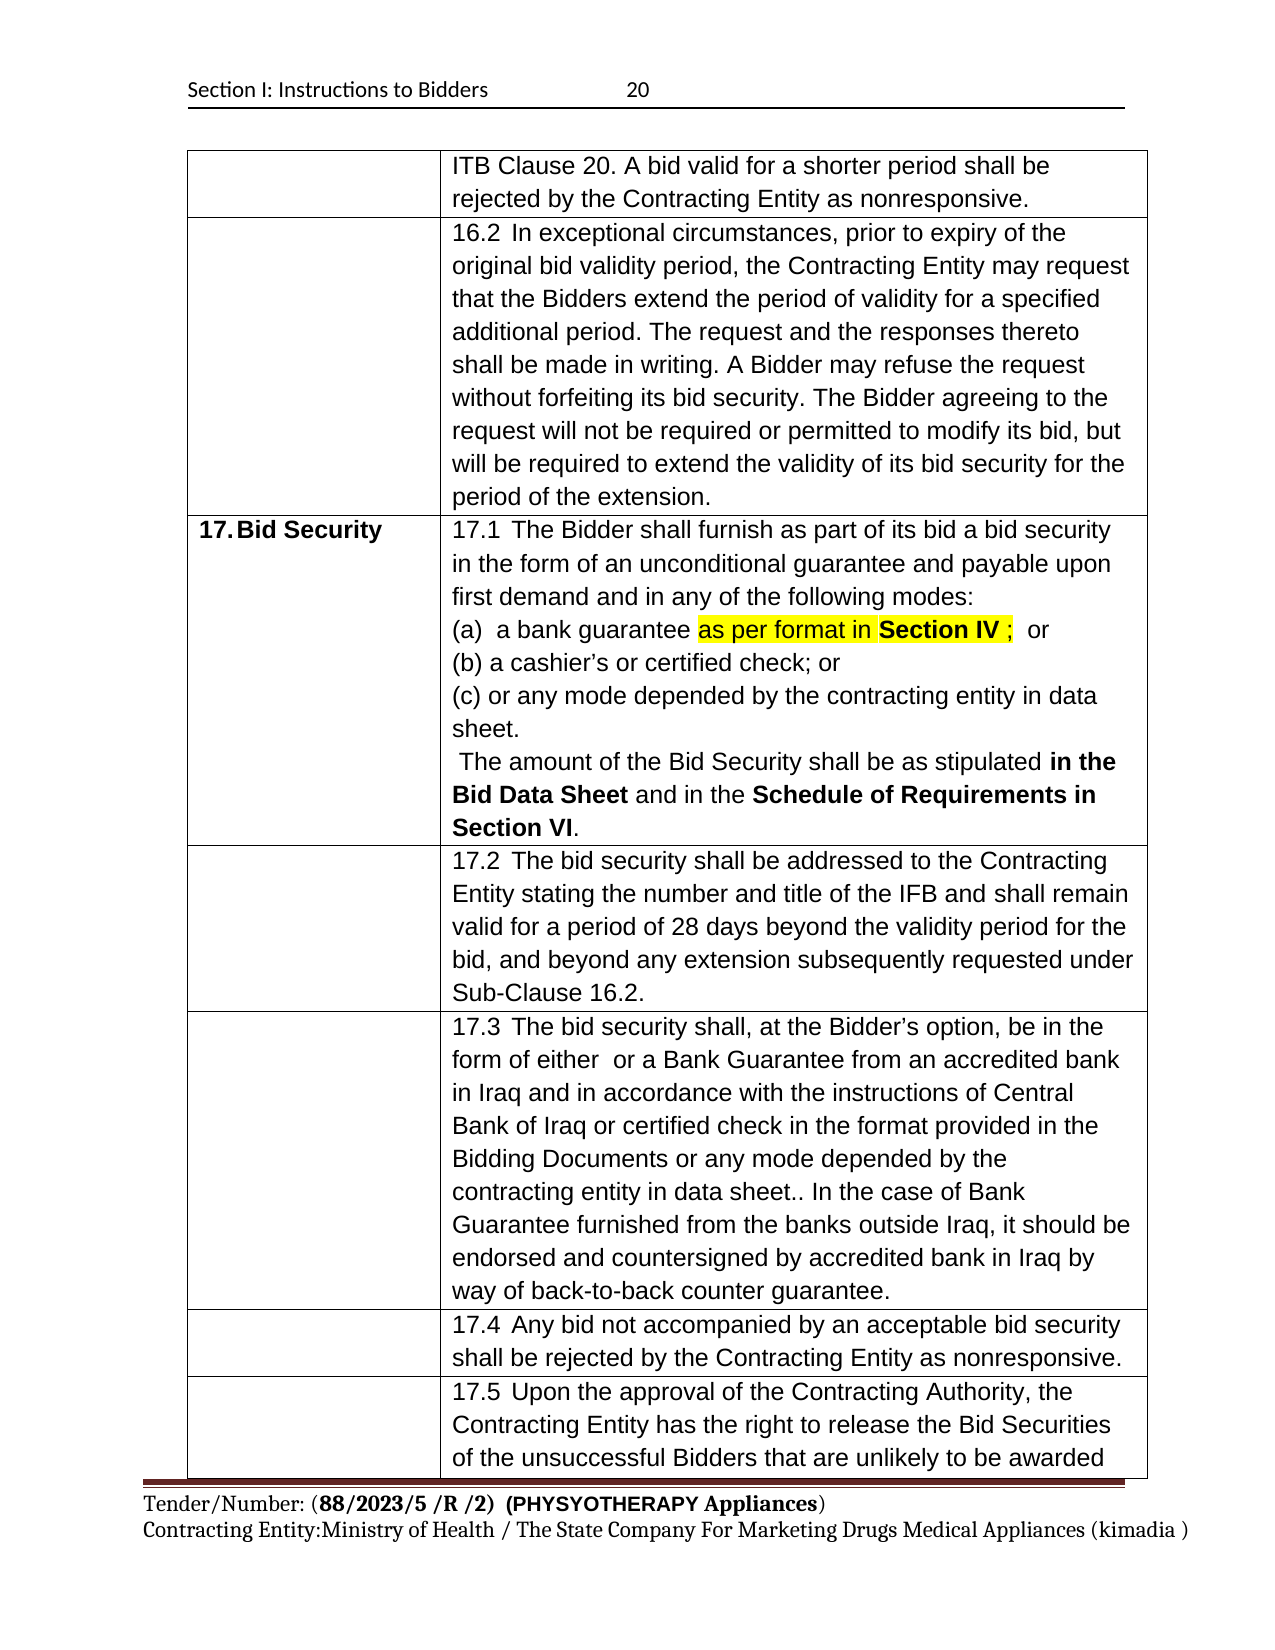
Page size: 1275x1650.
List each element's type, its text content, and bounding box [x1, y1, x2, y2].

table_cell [441, 1377, 1147, 1478]
table_cell 17.2 The bid security shall be addressed to the Contracting Entity stating the number and title of the IFB and shall remain valid for a period of 28 days beyond the validity period for the bid, and beyond any extension subsequently requested under Sub-Clause 16.2. [441, 846, 1147, 1011]
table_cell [441, 151, 1147, 217]
table_cell 17.3 The bid security shall, at the Bidder’s option, be in the form of either or a Bank Guarantee from an accredited bank in Iraq and in accordance with the instructions of Central Bank of Iraq or certified check in the format provided in the Bidding Documents or any mode depended by the contracting entity in data sheet.. In the case of Bank Guarantee furnished from the banks outside Iraq, it should be endorsed and countersigned by accredited bank in Iraq by way of back-to-back counter guarantee. [441, 1012, 1147, 1309]
table_cell 17. Bid Security [188, 516, 440, 845]
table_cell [188, 151, 440, 217]
table_cell [188, 1377, 440, 1478]
table_cell [188, 846, 440, 1011]
table_cell 17.4 Any bid not accompanied by an acceptable bid security shall be rejected by the Contracting Entity as nonresponsive. [441, 1310, 1147, 1376]
table_cell [188, 218, 440, 514]
table_cell [188, 1012, 440, 1309]
table_cell [188, 1310, 440, 1376]
table_cell 16.2 In exceptional circumstances, prior to expiry of the original bid validity period, the Contracting Entity may request that the Bidders extend the period of validity for a specified additional period. The request and the responses thereto shall be made in writing. A Bidder may refuse the request without forfeiting its bid security. The Bidder agreeing to the request will not be required or permitted to modify its bid, but will be required to extend the validity of its bid security for the period of the extension. [441, 218, 1147, 514]
table_cell 17.1 The Bidder shall furnish as part of its bid a bid security in the form of an unconditional guarantee and payable upon first demand and in any of the following modes: (a) a bank guarantee as per format in Section IV ; or (b) a cashier’s or certified check; or (c) or any mode depended by the contracting entity in data sheet. The amount of the Bid Security shall be as stipulated in the Bid Data Sheet and in the Schedule of Requirements in Section VI. [441, 516, 1147, 845]
